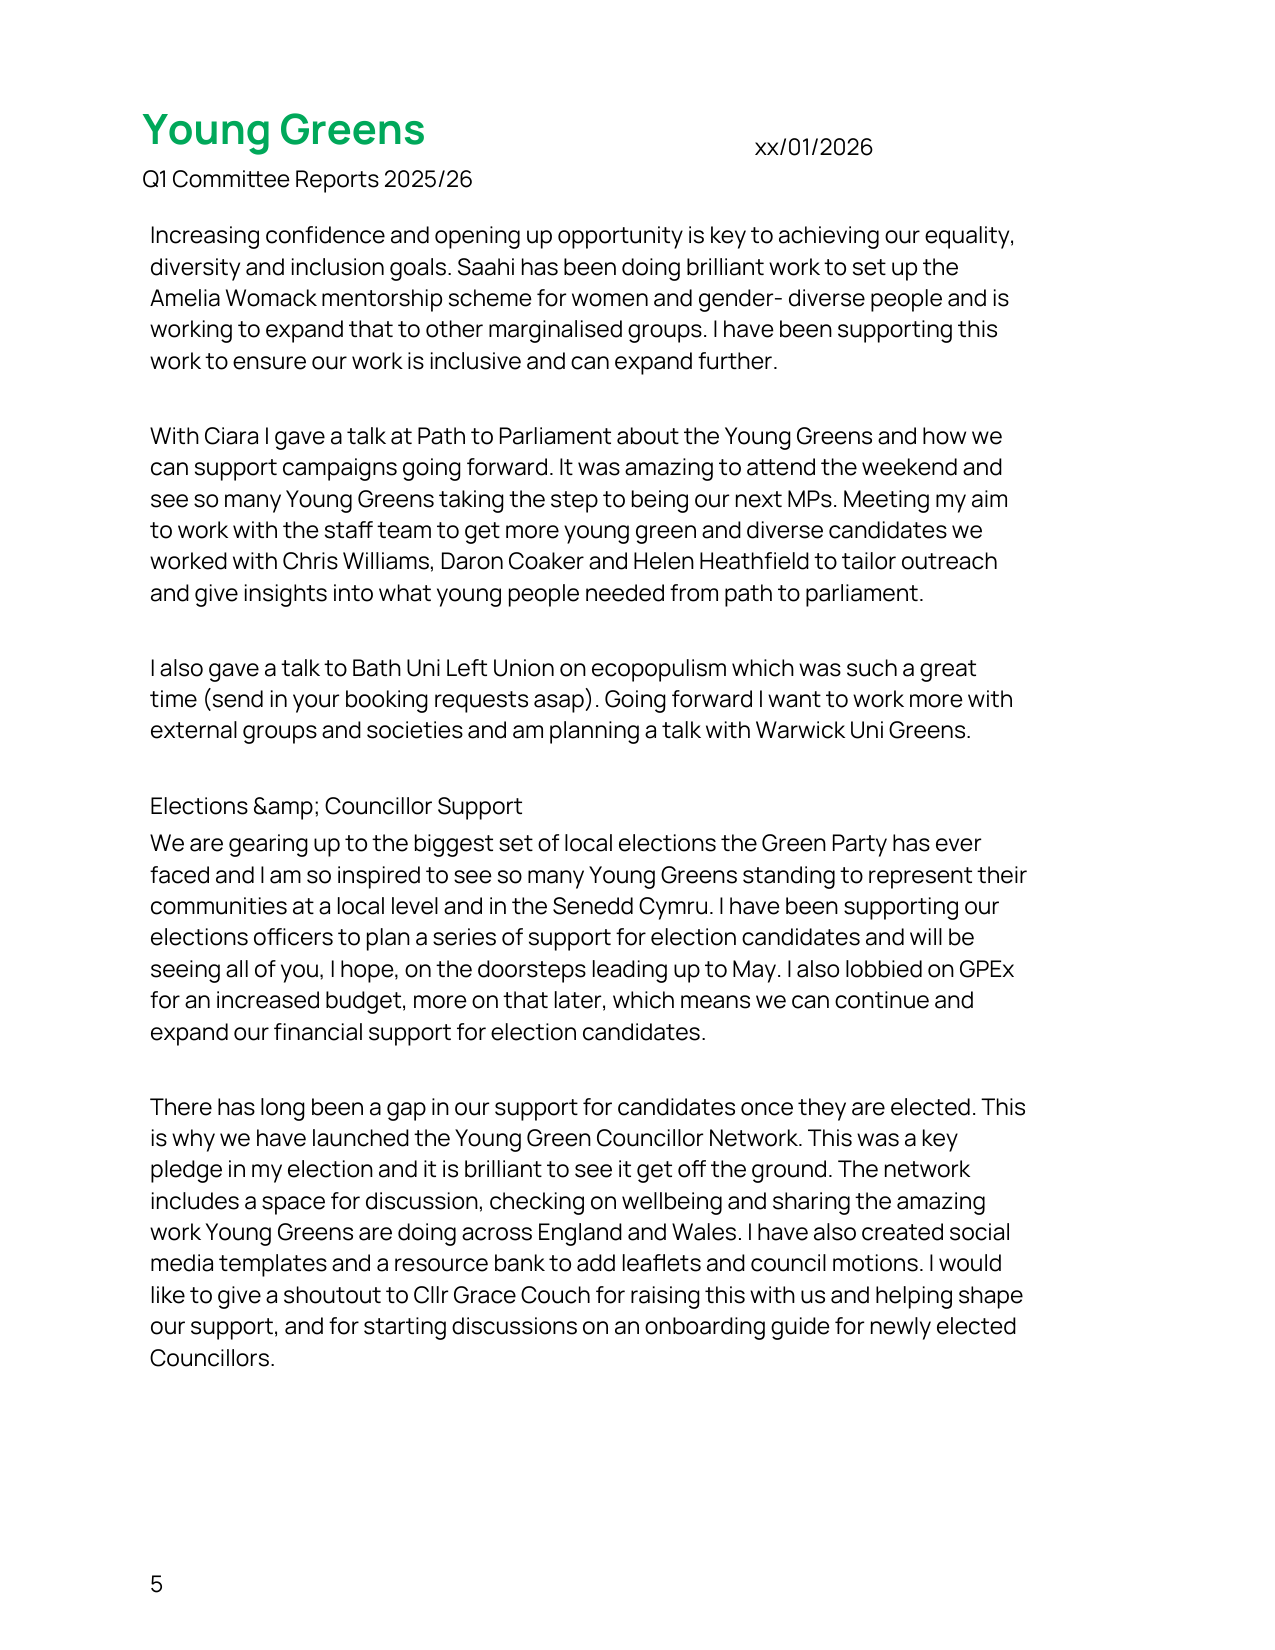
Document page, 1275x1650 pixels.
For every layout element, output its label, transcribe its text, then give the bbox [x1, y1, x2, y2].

text We are gearing up to the biggest set of local elections the Green Party has ever faced and I am so inspired to see so many Young Greens standing to represent their communities at a local level and in the Senedd Cymru. I have been supporting our elections officers to plan a series of support for election candidates and will be seeing all of you, I hope, on the doorsteps leading up to May. I also lobbied on GPEx for an increased budget, more on that later, which means we can continue and expand our financial support for election candidates. [150, 827, 1029, 1047]
text Increasing confidence and opening up opportunity is key to achieving our equality, diversity and inclusion goals. Saahi has been doing brilliant work to set up the Amelia Womack mentorship scheme for women and gender- diverse people and is working to expand that to other marginalised groups. I have been supporting this work to ensure our work is inclusive and can expand further. [150, 150, 1029, 376]
text I also gave a talk to Bath Uni Left Union on ecopopulism which was such a great time (send in your booking requests asap). Going forward I want to work more with external groups and societies and am planning a talk with Warwick Uni Greens. [150, 652, 1029, 746]
text With Ciara I gave a talk at Path to Parliament about the Young Greens and how we can support campaigns going forward. It was amazing to attend the weekend and see so many Young Greens taking the step to being our next MPs. Meeting my aim to work with the staff team to get more young green and diverse candidates we worked with Chris Williams, Daron Coaker and Helen Heathfield to tailor outreach and give insights into what young people needed from path to parliament. [150, 420, 1029, 608]
text Elections &amp; Councillor Support [150, 790, 1029, 821]
text There has long been a gap in our support for candidates once they are elected. This is why we have launched the Young Green Councillor Network. This was a key pledge in my election and it is brilliant to see it get off the ground. The network includes a space for discussion, checking on wellbeing and sharing the amazing work Young Greens are doing across England and Wales. I have also created social media templates and a resource bank to add leaflets and council motions. I would like to give a shoutout to Cllr Grace Couch for raising this with us and helping shape our support, and for starting discussions on an onboarding guide for newly elected Councillors. [150, 1091, 1029, 1373]
